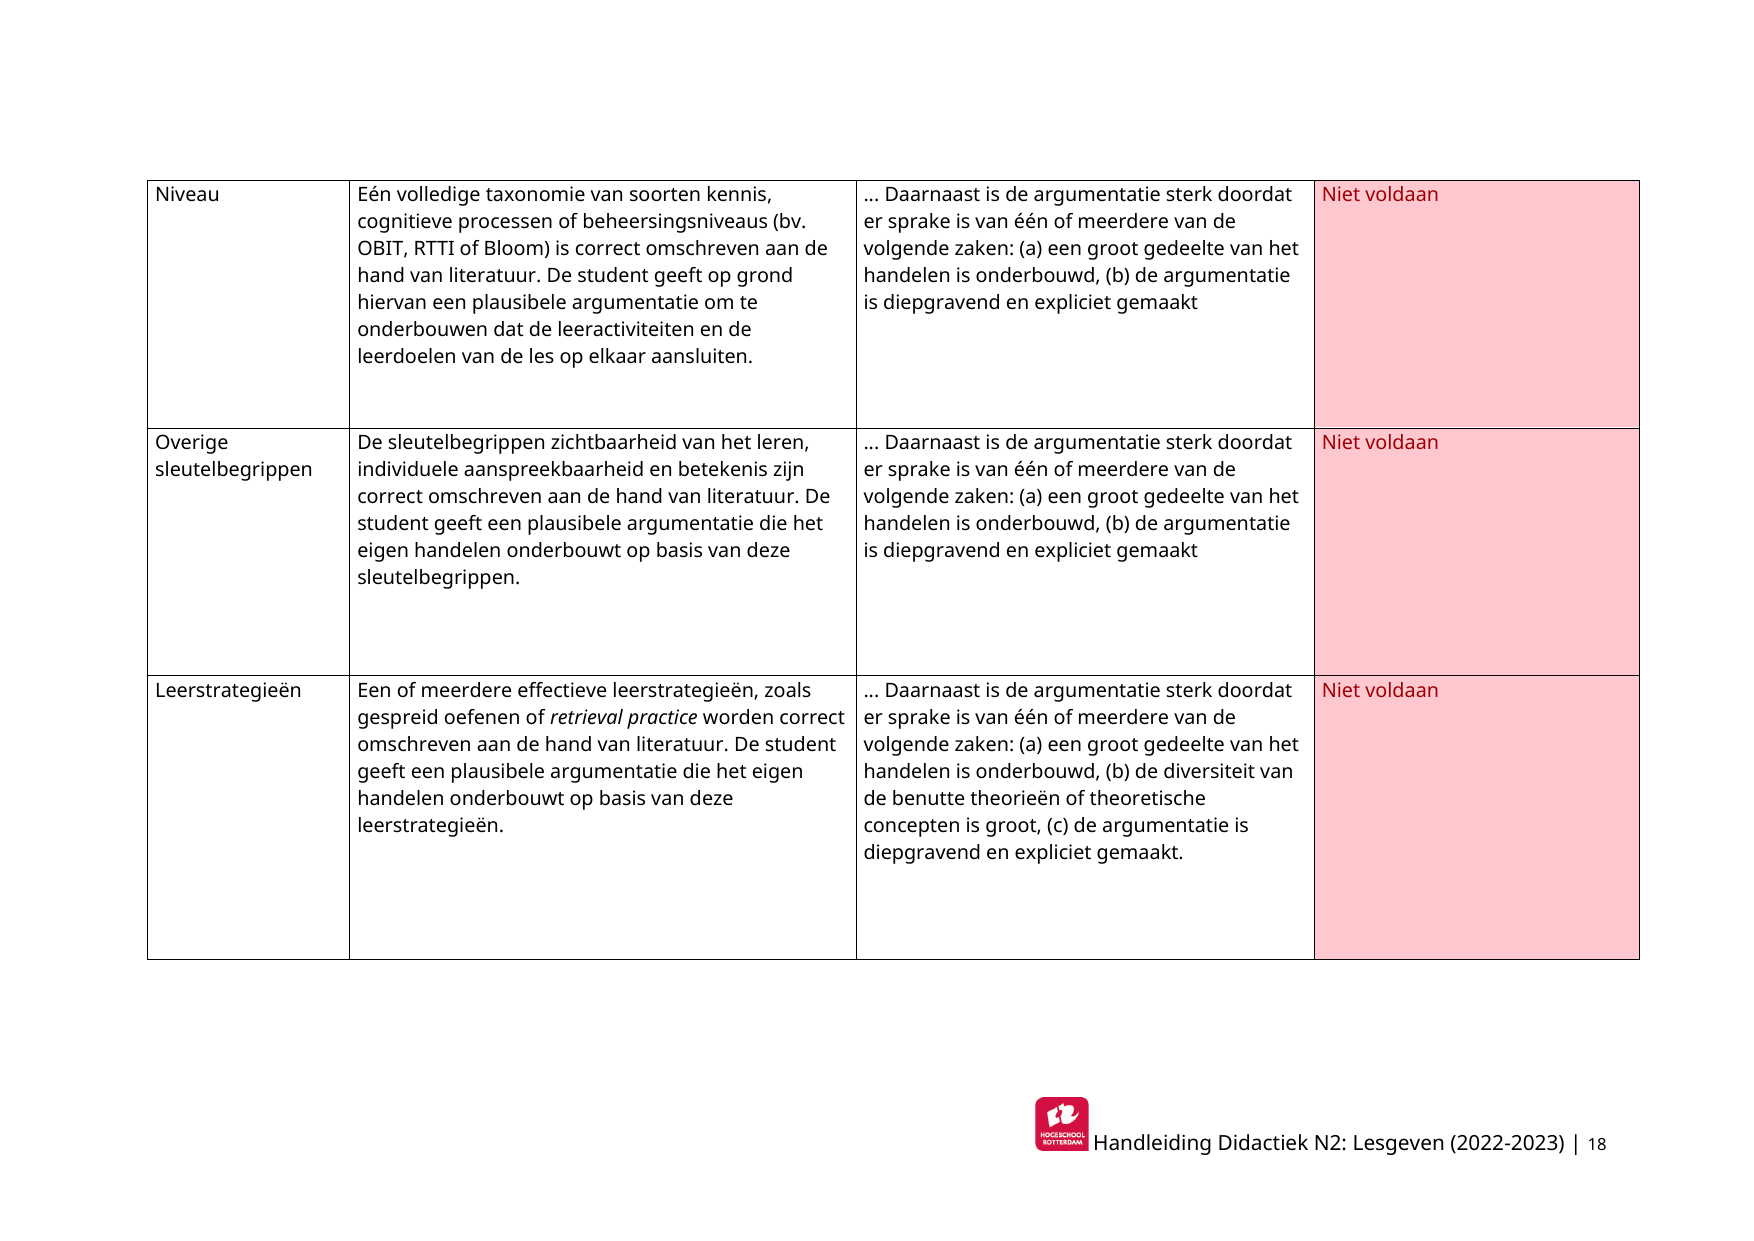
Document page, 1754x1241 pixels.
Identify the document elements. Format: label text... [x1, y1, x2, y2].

table_cell ... Daarnaast is de argumentatie sterk doordat er sprake is van één of meerdere van de volgende zaken: (a) een groot gedeelte van het handelen is onderbouwd, (b) de argumentatie is diepgravend en expliciet gemaakt [857, 429, 1314, 675]
table_cell Een of meerdere effectieve leerstrategieën, zoals gespreid oefenen of retrieval practice worden correct omschreven aan de hand van literatuur. De student geeft een plausibele argumentatie die het eigen handelen onderbouwt op basis van deze leerstrategieën. [350, 676, 856, 959]
table_cell Niveau [148, 181, 349, 427]
table_cell De sleutelbegrippen zichtbaarheid van het leren, individuele aanspreekbaarheid en betekenis zijn correct omschreven aan de hand van literatuur. De student geeft een plausibele argumentatie die het eigen handelen onderbouwt op basis van deze sleutelbegrippen. [350, 429, 856, 675]
table_cell Overige sleutelbegrippen [148, 429, 349, 675]
picture [1035, 1097, 1089, 1151]
table_cell Niet voldaan [1315, 676, 1639, 959]
table_cell Eén volledige taxonomie van soorten kennis, cognitieve processen of beheersingsniveaus (bv. OBIT, RTTI of Bloom) is correct omschreven aan de hand van literatuur. De student geeft op grond hiervan een plausibele argumentatie om te onderbouwen dat de leeractiviteiten en de leerdoelen van de les op elkaar aansluiten. [350, 181, 856, 427]
table_cell Leerstrategieën [148, 676, 349, 959]
table_cell Niet voldaan [1315, 181, 1639, 427]
table_cell ... Daarnaast is de argumentatie sterk doordat er sprake is van één of meerdere van de volgende zaken: (a) een groot gedeelte van het handelen is onderbouwd, (b) de argumentatie is diepgravend en expliciet gemaakt [857, 181, 1314, 427]
table_cell Niet voldaan [1315, 429, 1639, 675]
